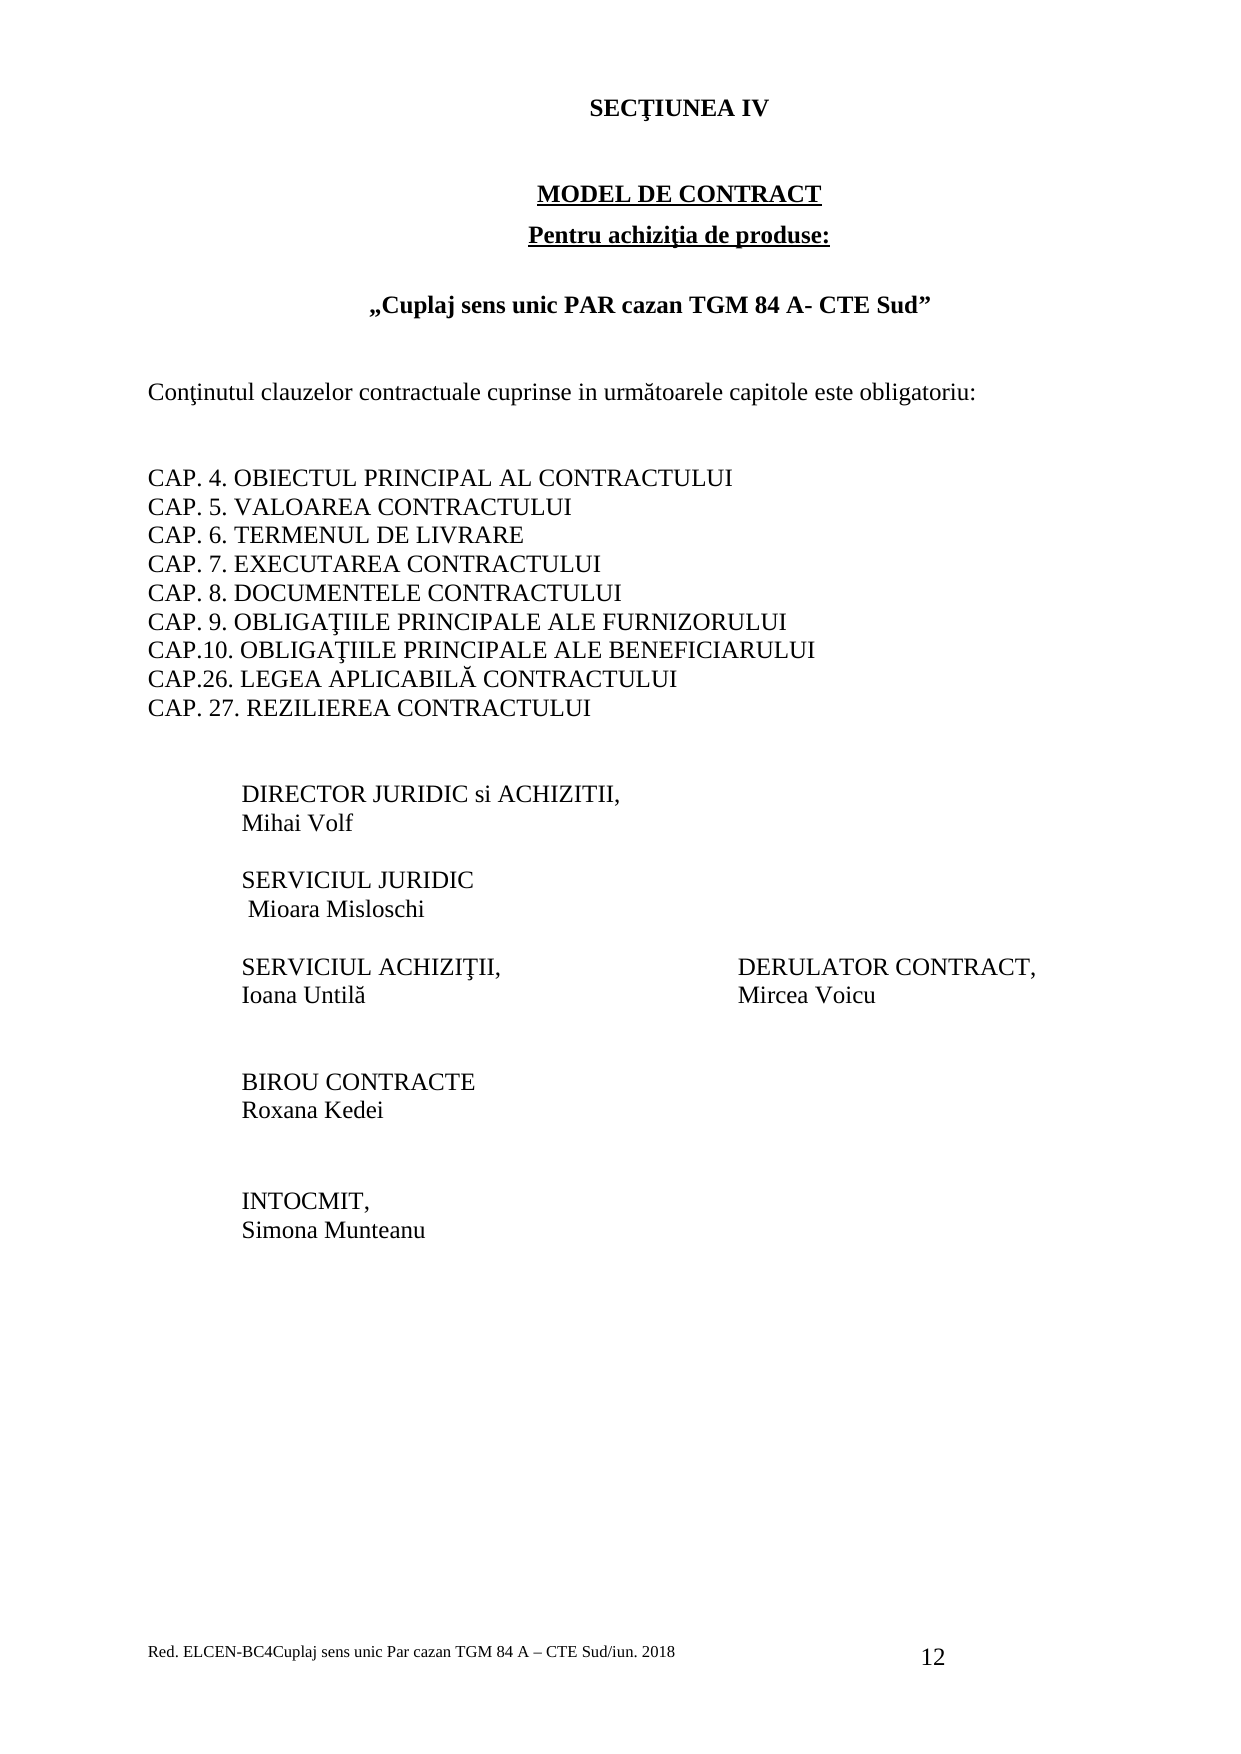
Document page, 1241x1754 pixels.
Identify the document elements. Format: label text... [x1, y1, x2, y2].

text Roxana Kedei [241, 1095, 1211, 1124]
text CAP. 8. DOCUMENTELE CONTRACTULUI [148, 578, 1211, 607]
text Conţinutul clauzelor contractuale cuprinse in următoarele capitole este obligatoriu: [148, 377, 1211, 405]
text CAP. 4. OBIECTUL PRINCIPAL AL CONTRACTULUI [148, 463, 1211, 492]
text CAP. 6. TERMENUL DE LIVRARE [148, 520, 1211, 549]
text SECŢIUNEA IV [148, 93, 1211, 122]
subtitle MODEL DE CONTRACT [148, 179, 1211, 208]
text CAP. 9. OBLIGAŢIILE PRINCIPALE ALE FURNIZORULUI [148, 607, 1211, 635]
text Simona Munteanu [148, 1215, 1211, 1243]
text DIRECTOR JURIDIC si ACHIZITII, [241, 779, 1211, 808]
text CAP.26. LEGEA APLICABILĂ CONTRACTULUI [148, 664, 1211, 693]
text Mihai Volf [241, 808, 1211, 837]
subtitle Pentru achiziţia de produse: [148, 220, 1211, 249]
text Ioana Untilă Mircea Voicu [241, 980, 1211, 1009]
text „Cuplaj sens unic PAR cazan TGM 84 A- CTE Sud” [295, 290, 1211, 319]
text BIROU CONTRACTE [241, 1067, 1211, 1095]
text CAP. 27. REZILIEREA CONTRACTULUI [148, 693, 1211, 722]
text Intocmit, [168, 1186, 1211, 1215]
text CAP. 5. VALOAREA CONTRACTULUI [148, 492, 1211, 520]
text SERVICIUL ACHIZIŢII, Derulator contract, [241, 952, 1211, 980]
text CAP. 7. EXECUTAREA CONTRACTULUI [148, 549, 1211, 578]
text CAP.10. OBLIGAŢIILE PRINCIPALE ALE BENEFICIARULUI [148, 635, 1211, 664]
text SERVICIUL JURIDIC [241, 865, 1211, 894]
text Mioara Misloschi [241, 894, 1211, 923]
